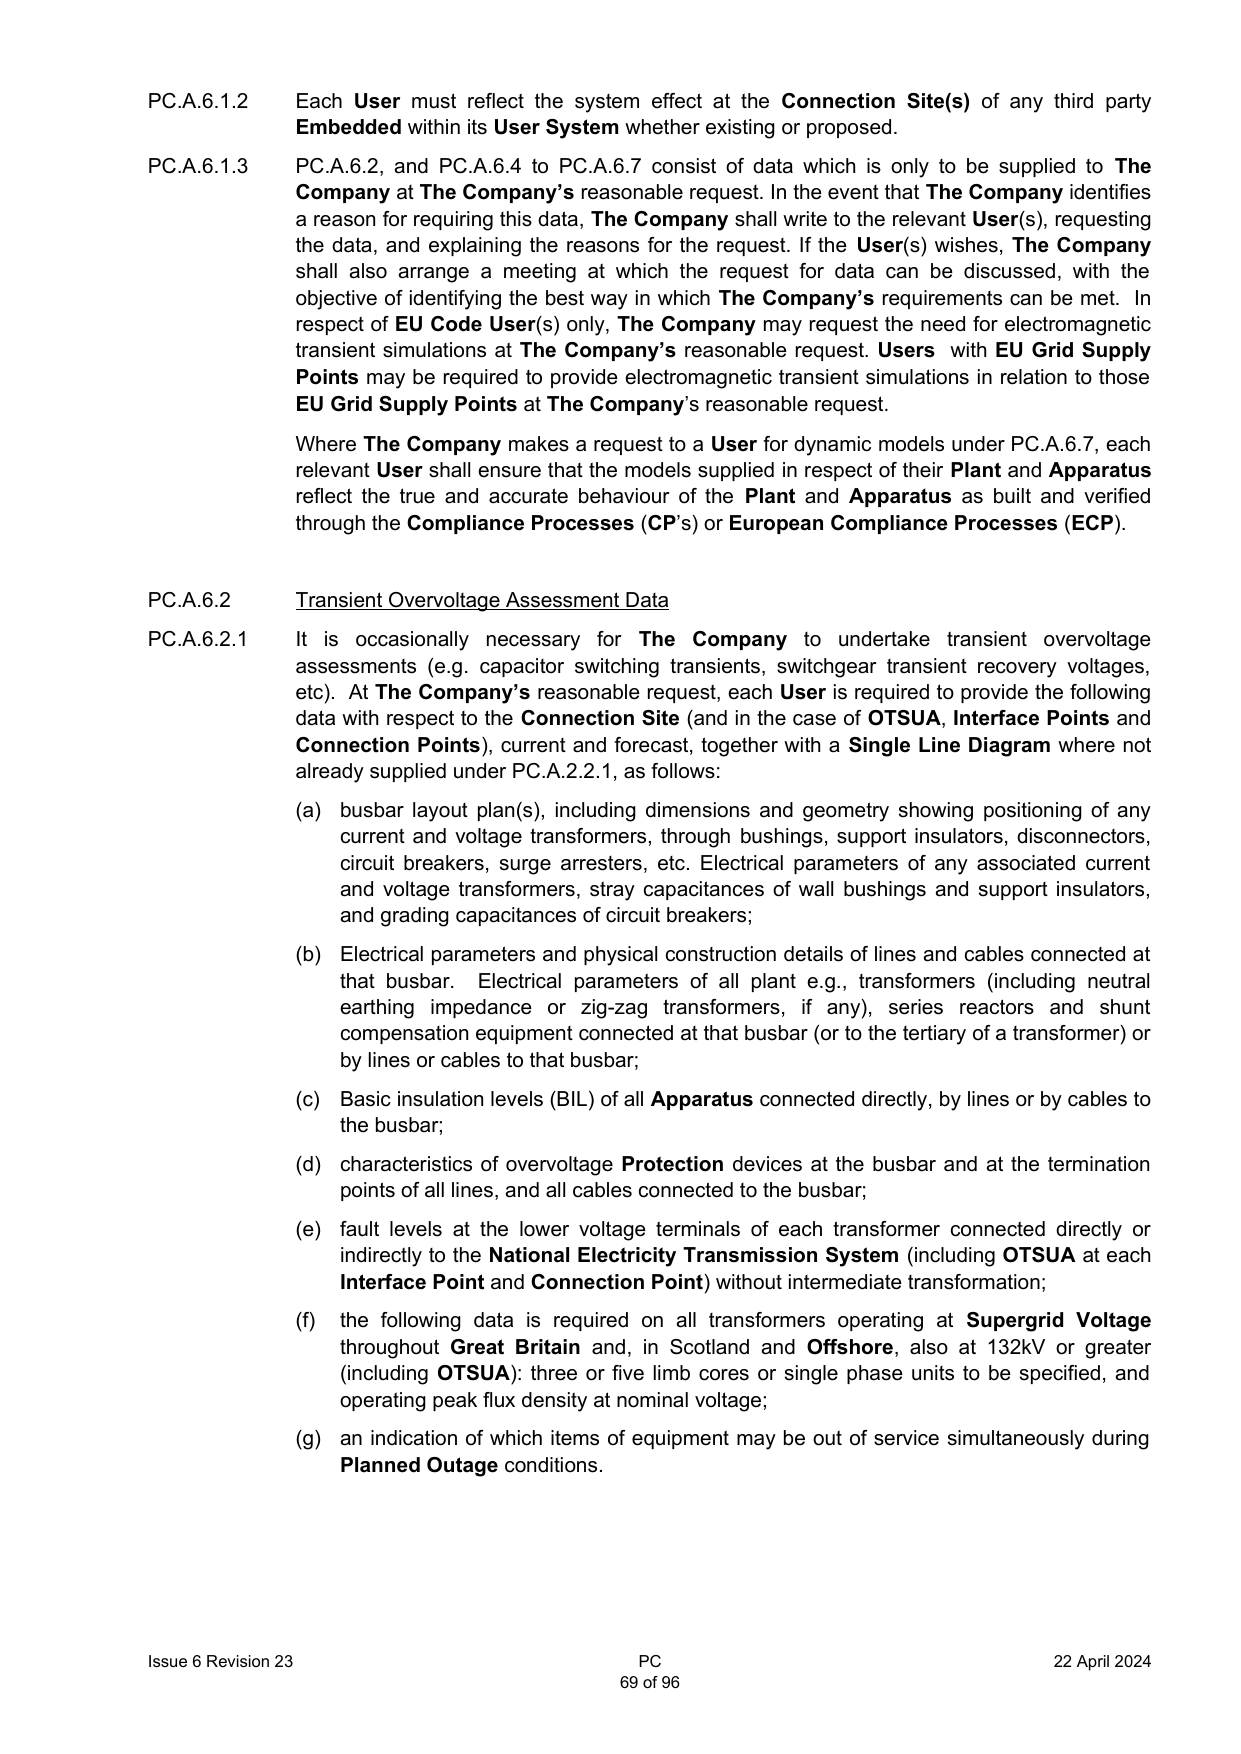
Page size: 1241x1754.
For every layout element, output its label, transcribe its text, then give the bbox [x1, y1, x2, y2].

text PC.A.6.1.2 Each User must reflect the system effect at the Connection Site(s) of any third party Embedded within its User System whether existing or proposed. [148, 89, 1152, 139]
text PC.A.6.2.1 It is occasionally necessary for The Company to undertake transient overvoltage assessments (e.g. capacitor switching transients, switchgear transient recovery voltages, etc). At The Company’s reasonable request, each User is required to provide the following data with respect to the Connection Site (and in the case of OTSUA, Interface Points and Connection Points), current and forecast, together with a Single Line Diagram where not already supplied under PC.A.2.2.1, as follows: [148, 627, 1152, 783]
text (e) fault levels at the lower voltage terminals of each transformer connected directly or indirectly to the National Electricity Transmission System (including OTSUA at each Interface Point and Connection Point) without intermediate transformation; [295, 1217, 1152, 1293]
text (a) busbar layout plan(s), including dimensions and geometry showing positioning of any current and voltage transformers, through bushings, support insulators, disconnectors, circuit breakers, surge arresters, etc. Electrical parameters of any associated current and voltage transformers, stray capacitances of wall bushings and support insulators, and grading capacitances of circuit breakers; [295, 798, 1152, 927]
text (b) Electrical parameters and physical construction details of lines and cables connected at that busbar. Electrical parameters of all plant e.g., transformers (including neutral earthing impedance or zig-zag transformers, if any), series reactors and shunt compensation equipment connected at that busbar (or to the tertiary of a transformer) or by lines or cables to that busbar; [295, 942, 1152, 1071]
text PC.A.6.2 Transient Overvoltage Assessment Data [148, 588, 1152, 612]
text (f) the following data is required on all transformers operating at Supergrid Voltage throughout Great Britain and, in Scotland and Offshore, also at 132kV or greater (including OTSUA): three or five limb cores or single phase units to be specified, and operating peak flux density at nominal voltage; [295, 1308, 1152, 1411]
text (c) Basic insulation levels (BIL) of all Apparatus connected directly, by lines or by cables to the busbar; [295, 1086, 1152, 1137]
text PC.A.6.1.3 PC.A.6.2, and PC.A.6.4 to PC.A.6.7 consist of data which is only to be supplied to The Company at The Company’s reasonable request. In the event that The Company identifies a reason for requiring this data, The Company shall write to the relevant User(s), requesting the data, and explaining the reasons for the request. If the User(s) wishes, The Company shall also arrange a meeting at which the request for data can be discussed, with the objective of identifying the best way in which The Company’s requirements can be met. In respect of EU Code User(s) only, The Company may request the need for electromagnetic transient simulations at The Company’s reasonable request. Users with EU Grid Supply Points may be required to provide electromagnetic transient simulations in relation to those EU Grid Supply Points at The Company’s reasonable request. [148, 154, 1152, 417]
text (d) characteristics of overvoltage Protection devices at the busbar and at the termination points of all lines, and all cables connected to the busbar; [295, 1152, 1152, 1202]
text (g) an indication of which items of equipment may be out of service simultaneously during Planned Outage conditions. [295, 1426, 1152, 1477]
text Where The Company makes a request to a User for dynamic models under PC.A.6.7, each relevant User shall ensure that the models supplied in respect of their Plant and Apparatus reflect the true and accurate behaviour of the Plant and Apparatus as built and verified through the Compliance Processes (CP’s) or European Compliance Processes (ECP). [295, 432, 1152, 534]
